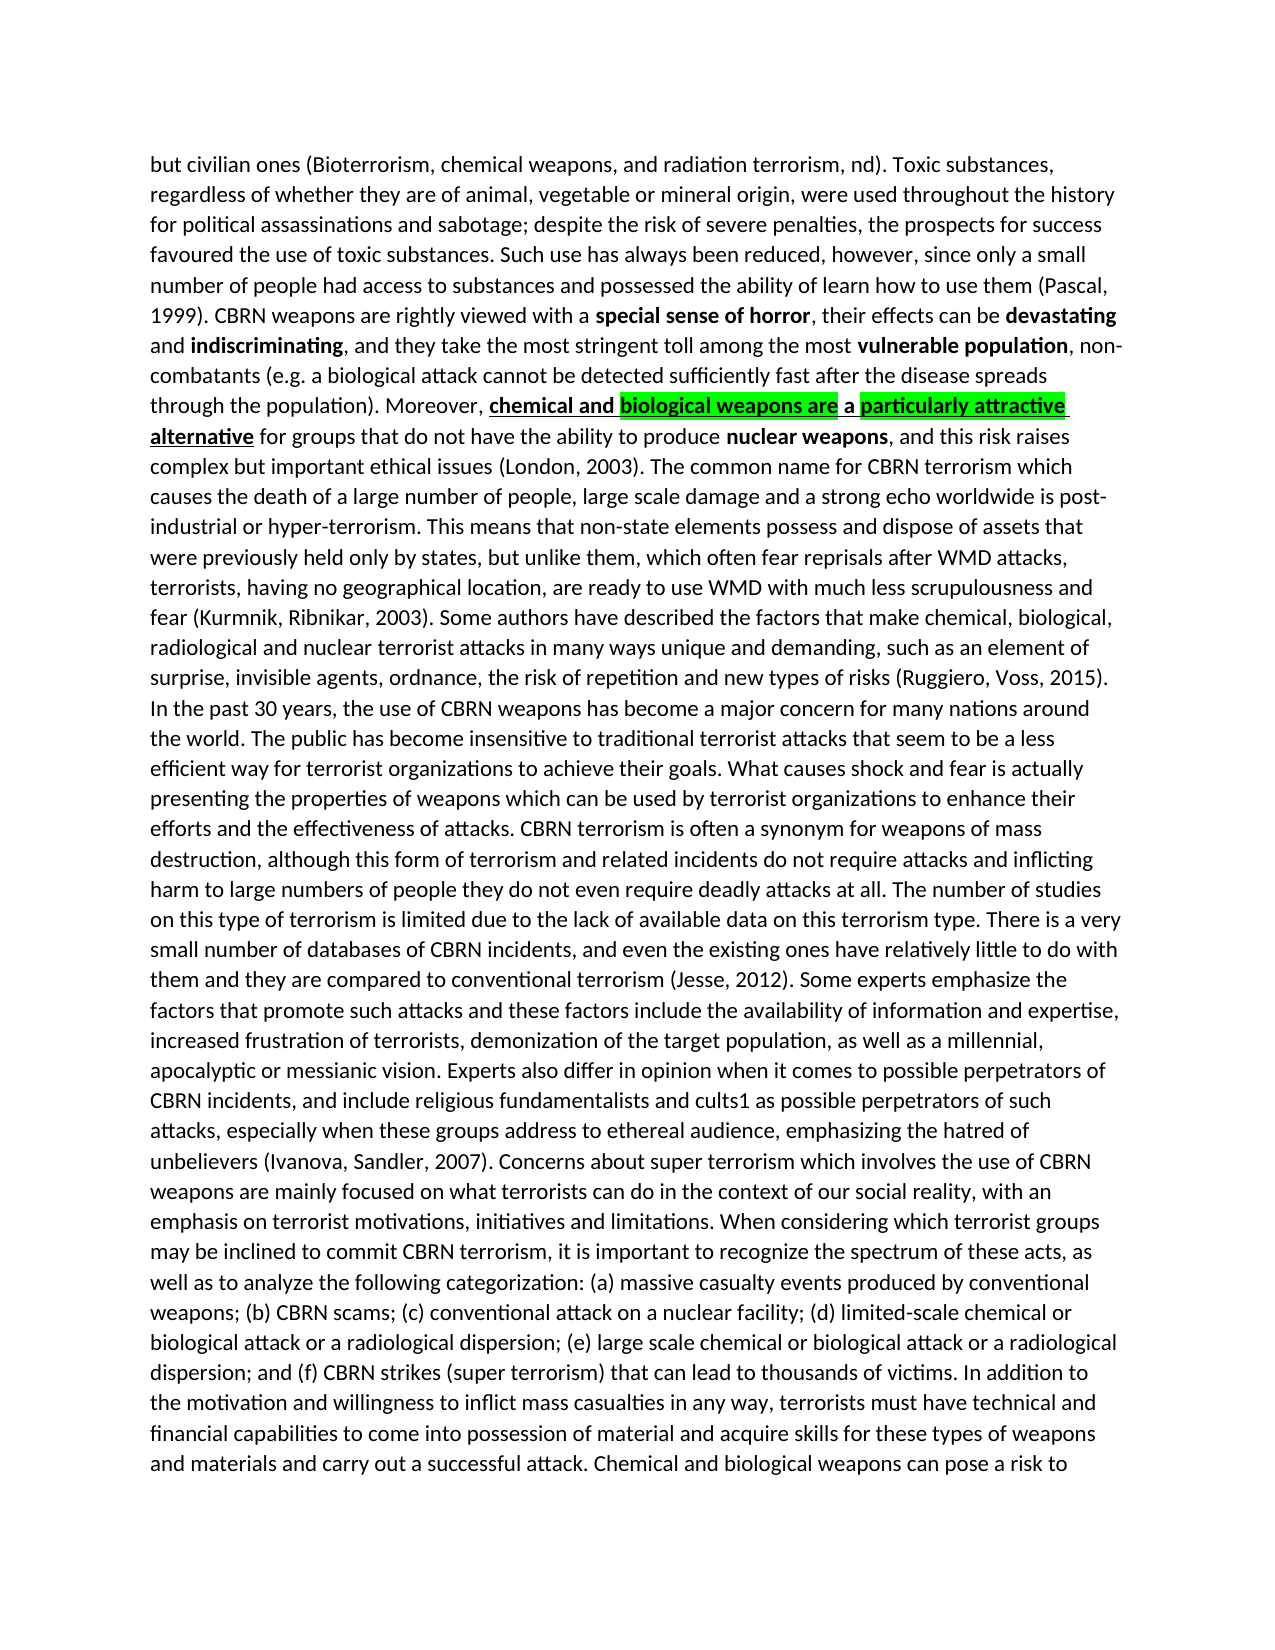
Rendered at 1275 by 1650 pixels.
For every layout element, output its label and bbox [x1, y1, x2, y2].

text [150, 150, 1125, 1477]
